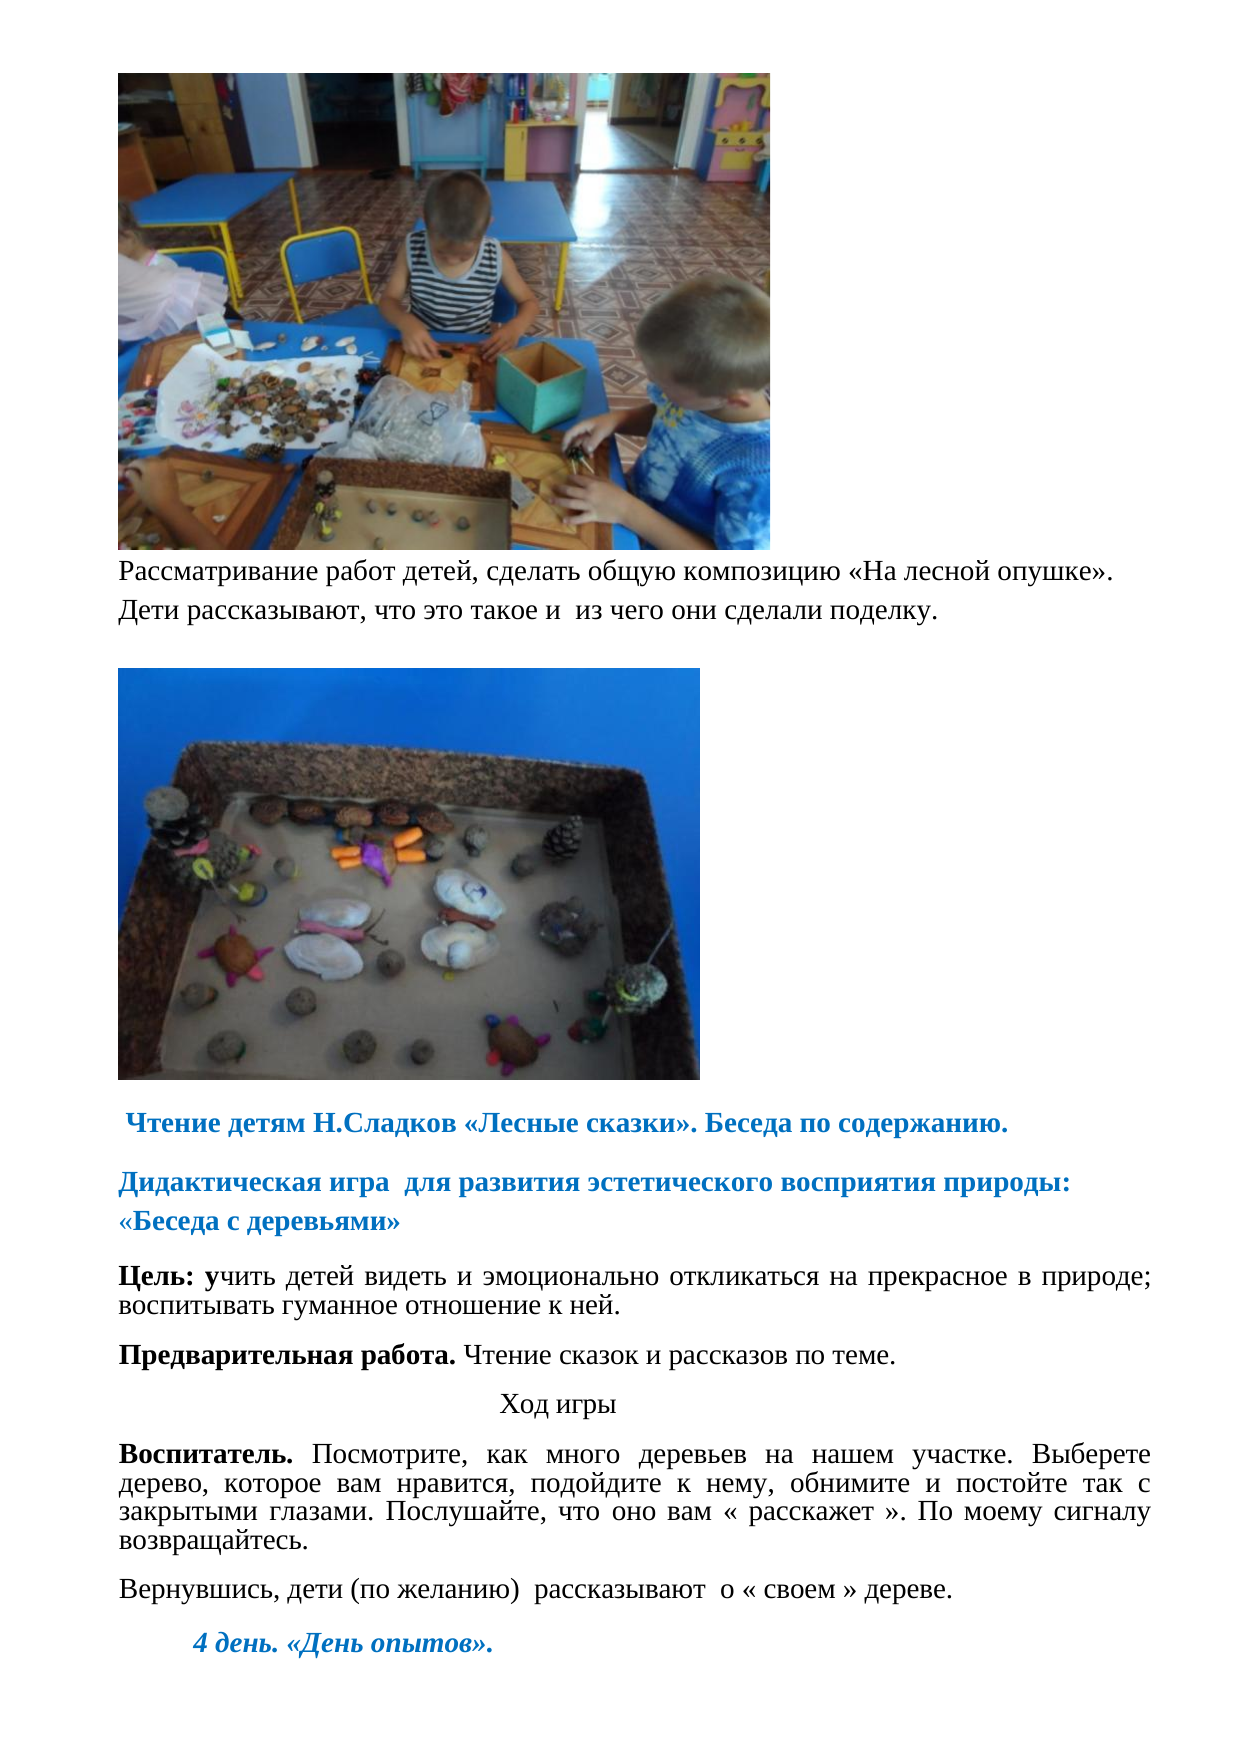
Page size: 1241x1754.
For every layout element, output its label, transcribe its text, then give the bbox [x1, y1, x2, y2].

list Дети рассказывают, что это такое и из чего они сделали поделку. [118, 592, 1152, 625]
text Вернувшись, дети (по желанию) рассказывают о « своем » дереве. [119, 1576, 1152, 1604]
list 4 день. «День опытов». [193, 1625, 1152, 1658]
text Ход игры [499, 1391, 1152, 1420]
text Воспитатель. Посмотрите, как много деревьев на нашем участке. Выберете дерево, которое вам нравится, подойдите к нему, обнимите и постойте так с закрытыми глазами. Послушайте, что оно вам « расскажет ». По моему сигналу возвращайтесь. [119, 1441, 1152, 1555]
picture [118, 668, 700, 1080]
text Чтение детям Н.Сладков «Лесные сказки». Беседа по содержанию. [118, 1105, 1152, 1138]
text Предварительная работа. Чтение сказок и рассказов по теме. [119, 1341, 1152, 1370]
text Цель: учить детей видеть и эмоционально откликаться на прекрасное в природе; воспитывать гуманное отношение к ней. [118, 1262, 1152, 1320]
text Дидактическая игра для развития эстетического восприятия природы: «Беседа с деревьями» [118, 1164, 1152, 1236]
picture [118, 73, 770, 550]
list Рассматривание работ детей, сделать общую композицию «На лесной опушке». [118, 553, 1152, 587]
